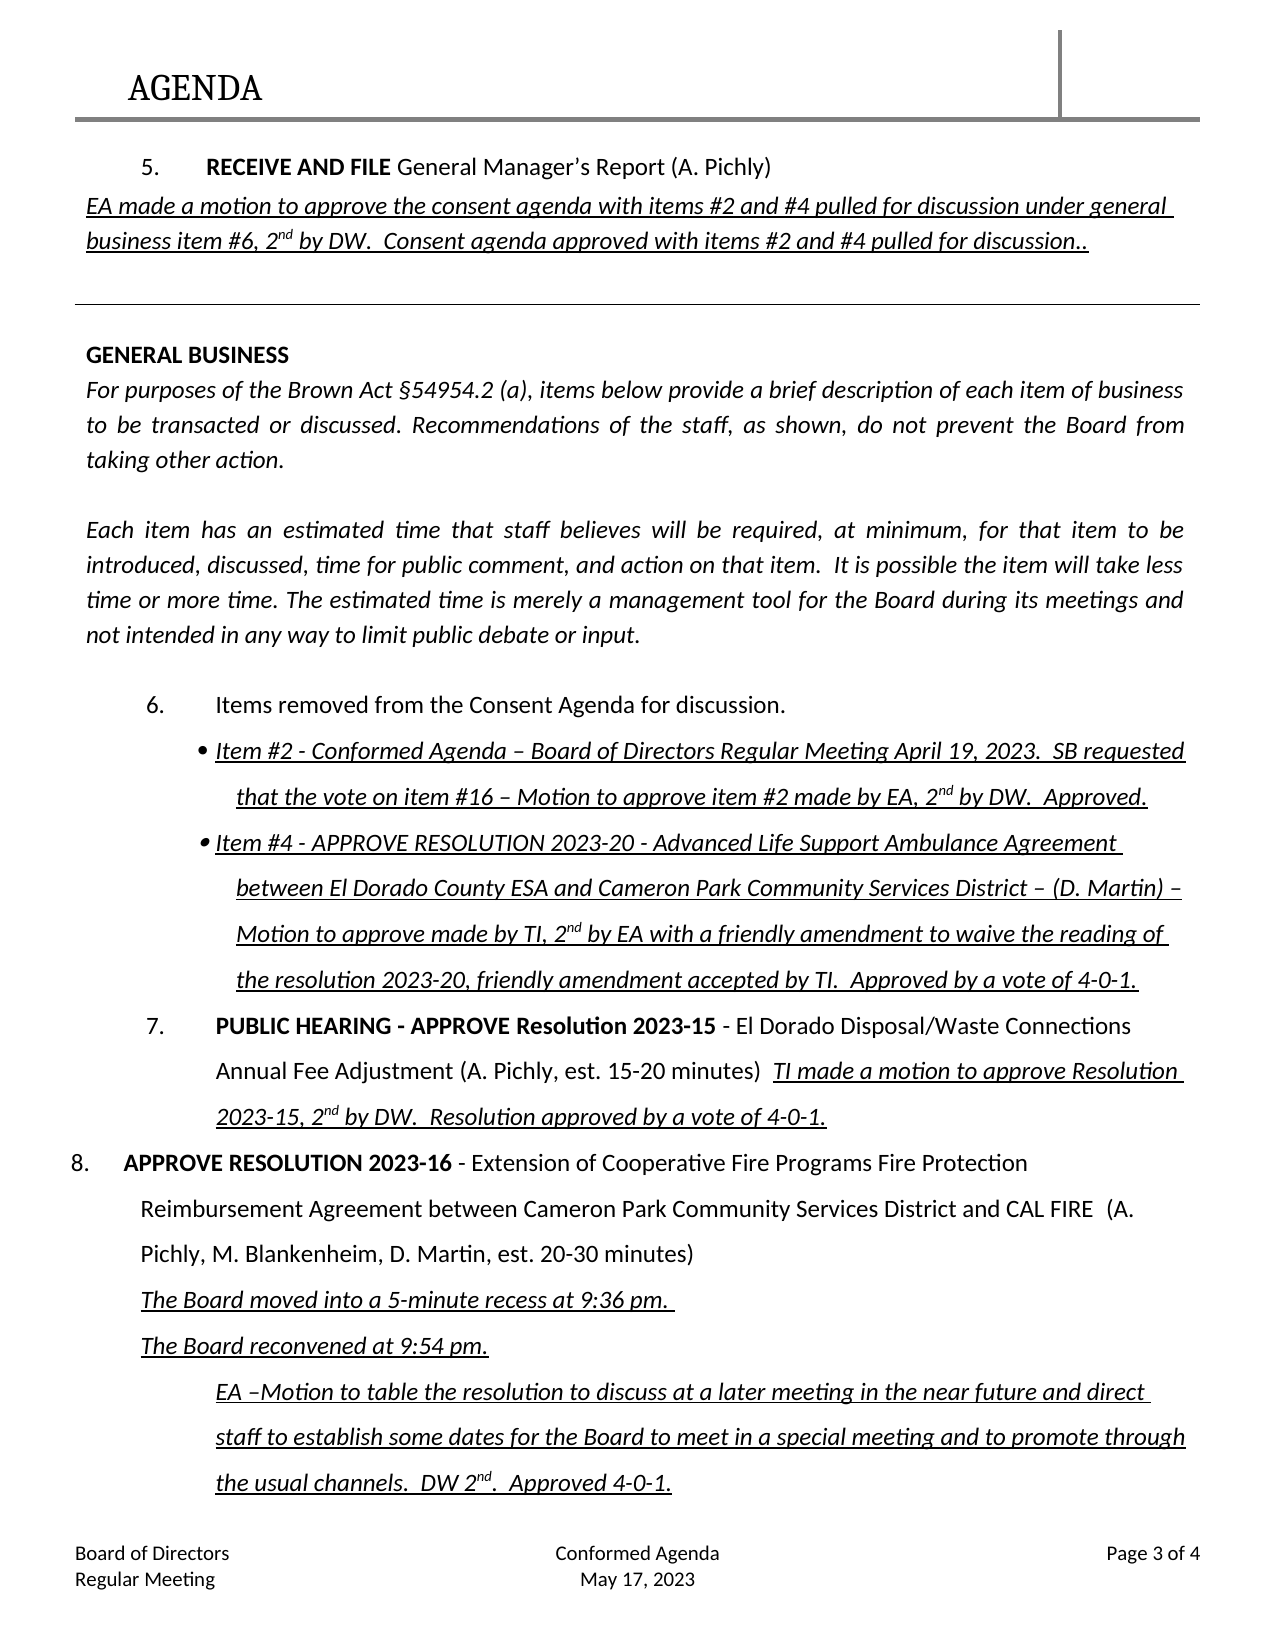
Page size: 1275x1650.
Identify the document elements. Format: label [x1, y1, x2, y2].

table_cell [75, 150, 1199, 304]
table_cell [75, 305, 1200, 1512]
